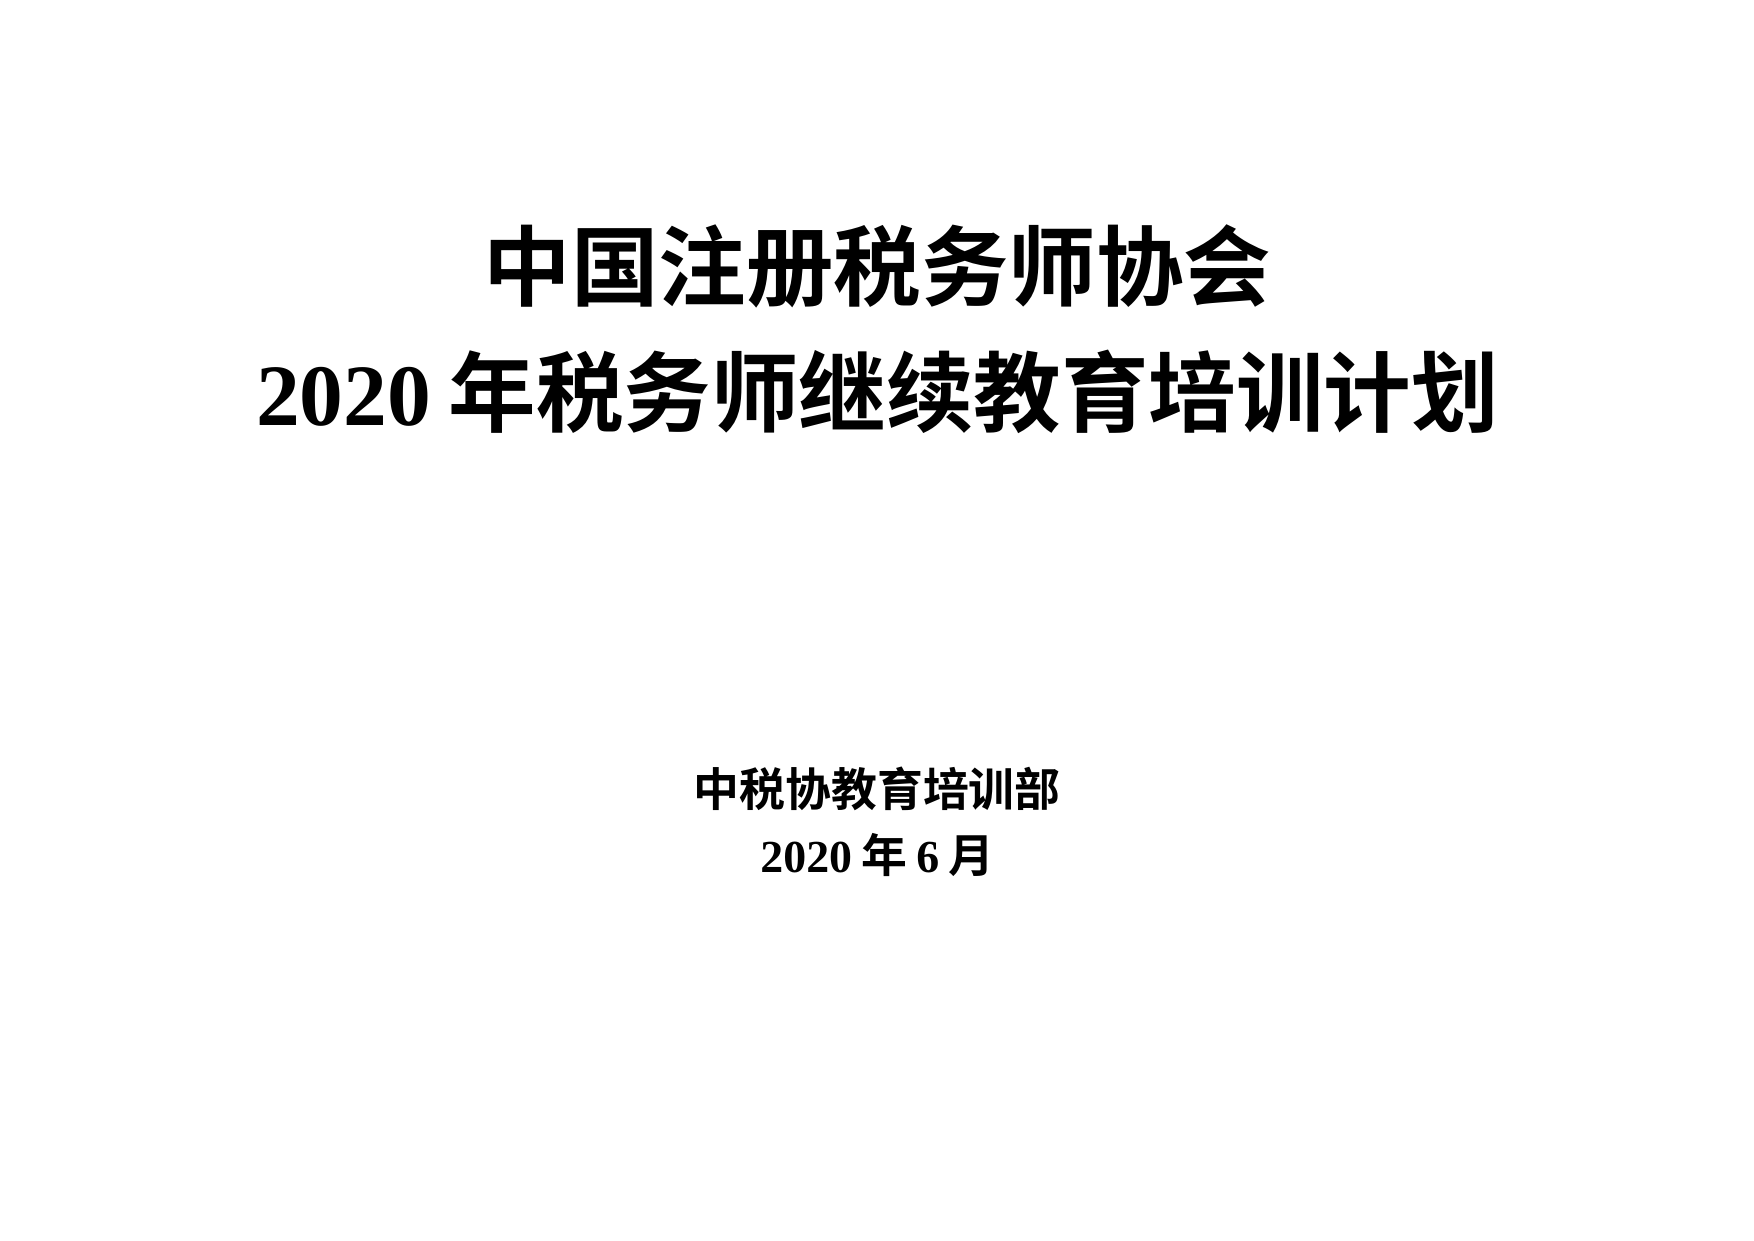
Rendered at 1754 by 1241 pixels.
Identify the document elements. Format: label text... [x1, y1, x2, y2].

text 中税协教育培训部 [150, 753, 1604, 819]
text 2020年6月 [150, 819, 1604, 886]
text 2020年税务师继续教育培训计划 [150, 324, 1604, 451]
text 中国注册税务师协会 [150, 198, 1604, 324]
